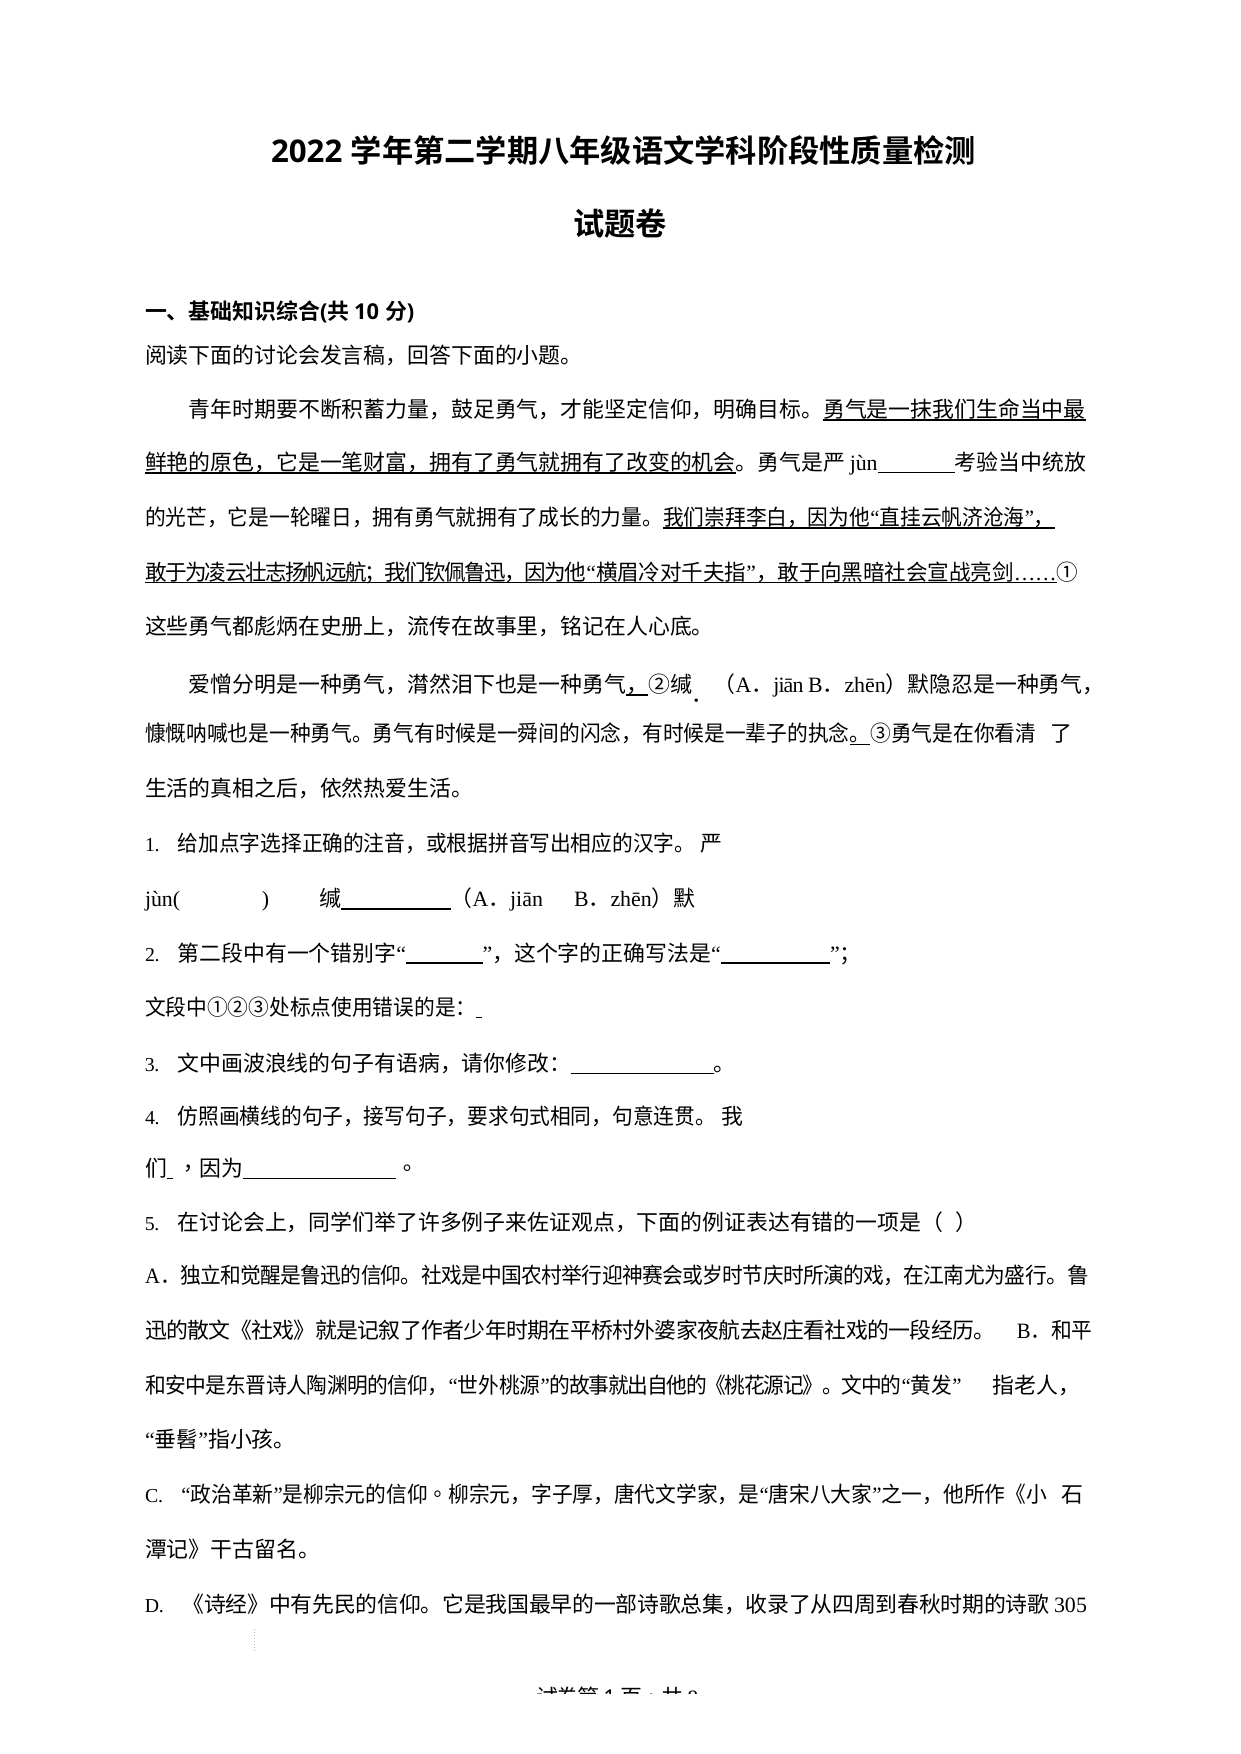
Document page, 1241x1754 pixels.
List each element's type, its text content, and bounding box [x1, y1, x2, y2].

list “政治革新”是柳宗元的信仰。柳宗元，字子厚，唐代文学家，是“唐宋八大家”之一，他所作《小 石潭记》干古留名。 [145, 1477, 1095, 1563]
text 爱憎分明是一种勇气，潸然泪下也是一种勇气，②缄．（A．jiān B．zhēn）默隐忍是一种勇气， [188, 664, 1117, 700]
text 鲜艳的原色，它是一笔财富，拥有了勇气就拥有了改变的机会。勇气是严 jùn 考验当中统放的光芒，它是一轮曜日，拥有勇气就拥有了成长的力量。我们崇拜李白，因为他“直挂云帆济沧海”， [145, 445, 1105, 532]
list 仿照画横线的句子，接写句子，要求句式相同，句意连贯。 我们 ，因为 。 [145, 1099, 746, 1182]
text 慷慨呐喊也是一种勇气。勇气有时候是一舜间的闪念，有时候是一辈子的执念。③勇气是在你看清 了生活的真相之后，依然热爱生活。 [145, 716, 1085, 803]
text 敢于为凌云壮志扬帆远航；我们钦佩鲁迅，因为他“横眉冷对千夫指”，敢于向黑暗社会宣战亮剑……①这些勇气都彪炳在史册上，流传在故事里，铭记在人心底。 [145, 554, 1096, 641]
list 在讨论会上，同学们举了许多例子来佐证观点，下面的例证表达有错的一项是（ ） [144, 1204, 1117, 1236]
list 第二段中有一个错别字“ ”，这个字的正确写法是“ ”； 文段中①②③处标点使用错误的是： [145, 936, 862, 1022]
list 《诗经》中有先民的信仰。它是我国最早的一部诗歌总集，收录了从四周到春秋时期的诗歌 305 [144, 1587, 1117, 1618]
text 青年时期要不断积蓄力量，鼓足勇气，才能坚定信仰，明确目标。勇气是一抹我们生命当中最 [188, 392, 1117, 423]
text 阅读下面的讨论会发言稿，回答下面的小题。 [145, 338, 1117, 370]
list 给加点字选择正确的注音，或根据拼音写出相应的汉字。 严 jùn( ) 缄 （A．jiān B．zhēn）默 [145, 826, 724, 912]
subtitle 一、基础知识综合(共 10 分) [145, 294, 1117, 326]
list 文中画波浪线的句子有语病，请你修改： 。 [144, 1046, 1117, 1077]
text 2022 学年第二学期八年级语文学科阶段性质量检测试题卷 [271, 126, 977, 244]
text A．独立和觉醒是鲁迅的信仰。社戏是中国农村举行迎神赛会或岁时节庆时所演的戏，在江南尤为盛行。鲁迅的散文《社戏》就是记叙了作者少年时期在平桥村外婆家夜航去赵庄看社戏的一段经历。 B．和平和安中是东晋诗人陶渊明的信仰，“世外桃源”的故事就出自他的《桃花源记》。文中的“黄发” 指老人，“垂髫”指小孩。 [145, 1258, 1096, 1454]
